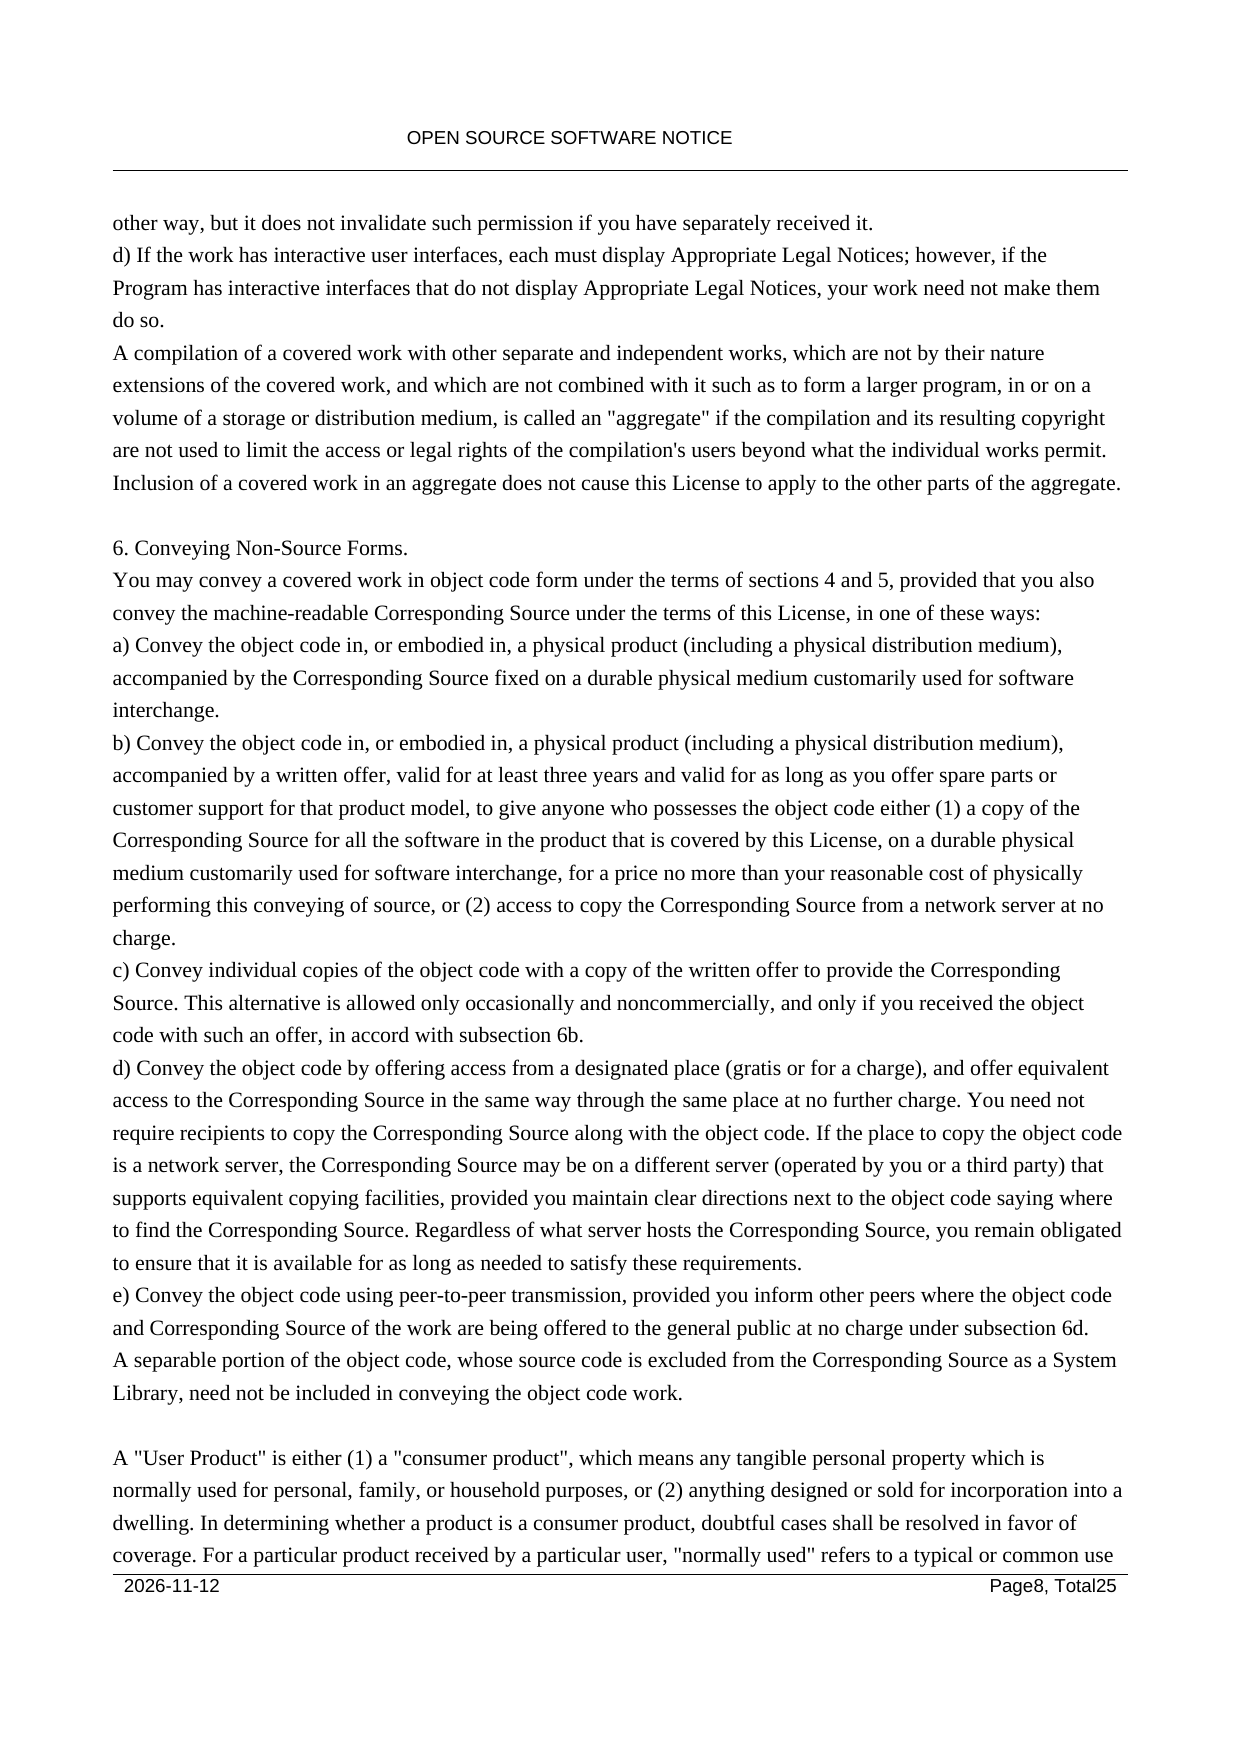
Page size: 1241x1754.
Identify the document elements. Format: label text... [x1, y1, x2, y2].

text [112, 206, 1128, 239]
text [112, 1441, 1128, 1571]
text 6. Conveying Non-Source Forms. [112, 531, 1128, 564]
text You may convey a covered work in object code form under the terms of sections 4 and 5, provided that you also convey the machine-readable Corresponding Source under the terms of this License, in one of these ways: [112, 564, 1128, 629]
text b) Convey the object code in, or embodied in, a physical product (including a physical distribution medium), accompanied by a written offer, valid for at least three years and valid for as long as you offer spare parts or customer support for that product model, to give anyone who possesses the object code either (1) a copy of the Corresponding Source for all the software in the product that is covered by this License, on a durable physical medium customarily used for software interchange, for a price no more than your reasonable cost of physically performing this conveying of source, or (2) access to copy the Corresponding Source from a network server at no charge. [112, 726, 1128, 954]
text d) If the work has interactive user interfaces, each must display Appropriate Legal Notices; however, if the Program has interactive interfaces that do not display Appropriate Legal Notices, your work need not make them do so. [112, 239, 1128, 336]
text a) Convey the object code in, or embodied in, a physical product (including a physical distribution medium), accompanied by the Corresponding Source fixed on a durable physical medium customarily used for software interchange. [112, 629, 1128, 726]
text d) Convey the object code by offering access from a designated place (gratis or for a charge), and offer equivalent access to the Corresponding Source in the same way through the same place at no further charge. You need not require recipients to copy the Corresponding Source along with the object code. If the place to copy the object code is a network server, the Corresponding Source may be on a different server (operated by you or a third party) that supports equivalent copying facilities, provided you maintain clear directions next to the object code saying where to find the Corresponding Source. Regardless of what server hosts the Corresponding Source, you remain obligated to ensure that it is available for as long as needed to satisfy these requirements. [112, 1051, 1128, 1279]
text A compilation of a covered work with other separate and independent works, which are not by their nature extensions of the covered work, and which are not combined with it such as to form a larger program, in or on a volume of a storage or distribution medium, is called an "aggregate" if the compilation and its resulting copyright are not used to limit the access or legal rights of the compilation's users beyond what the individual works permit. Inclusion of a covered work in an aggregate does not cause this License to apply to the other parts of the aggregate. [112, 336, 1128, 499]
text e) Convey the object code using peer-to-peer transmission, provided you inform other peers where the object code and Corresponding Source of the work are being offered to the general public at no charge under subsection 6d. [112, 1279, 1128, 1344]
text A separable portion of the object code, whose source code is excluded from the Corresponding Source as a System Library, need not be included in conveying the object code work. [112, 1344, 1128, 1409]
text c) Convey individual copies of the object code with a copy of the written offer to provide the Corresponding Source. This alternative is allowed only occasionally and noncommercially, and only if you received the object code with such an offer, in accord with subsection 6b. [112, 954, 1128, 1051]
